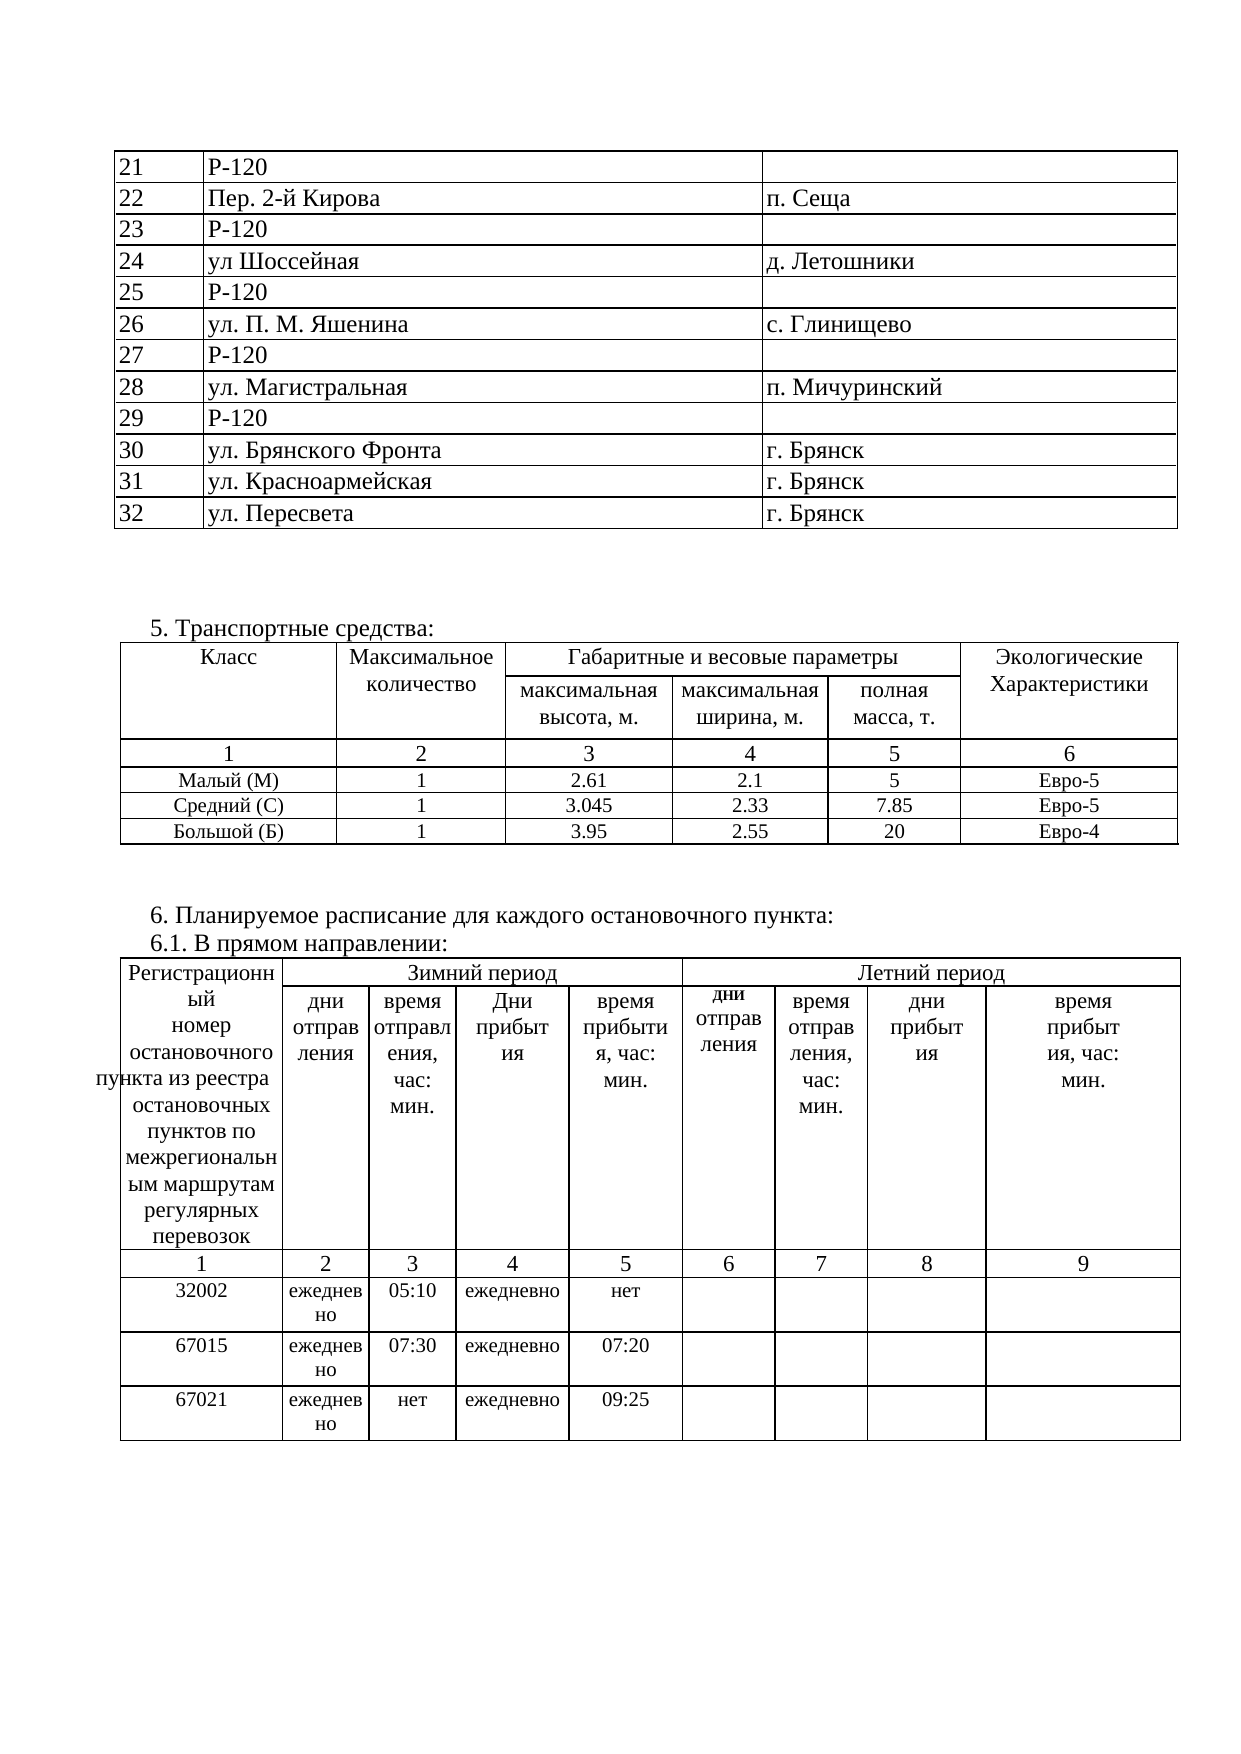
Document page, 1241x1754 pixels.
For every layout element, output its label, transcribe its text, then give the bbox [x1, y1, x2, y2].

table_cell д. Летошники [763, 244, 1177, 276]
table_cell 07:30 [370, 1333, 455, 1385]
table_cell 3 [506, 740, 672, 766]
table_cell 5 [829, 768, 960, 792]
table_cell г. Брянск [763, 465, 1177, 496]
table_cell 8 [868, 1250, 985, 1277]
table_cell [776, 1387, 867, 1440]
table_cell 2.1 [673, 768, 827, 792]
table_cell Пер. 2-й Кирова [204, 183, 762, 213]
table_cell нет [570, 1278, 682, 1331]
table_cell [683, 1387, 774, 1440]
table_cell 09:25 [570, 1387, 682, 1440]
table_cell 7.85 [829, 793, 960, 817]
table_cell 4 [673, 740, 827, 766]
table_cell 26 [115, 308, 203, 339]
table_cell [763, 402, 1177, 433]
table_cell ежедневно [283, 1278, 368, 1331]
table_cell ежедневно [283, 1387, 368, 1440]
table_cell Дни прибыт ия [457, 987, 568, 1249]
table_cell 07:20 [570, 1333, 682, 1385]
table_cell дни отправ ления [283, 987, 368, 1249]
table_cell Евро-4 [961, 819, 1177, 843]
table_header Класс [121, 643, 336, 738]
table_cell п. Мичуринский [763, 370, 1177, 402]
table_cell Р-120 [204, 152, 762, 181]
table_cell 3.95 [506, 819, 672, 843]
table_cell ДНИ отправ ления [683, 987, 774, 1249]
table_cell 2.55 [673, 819, 827, 843]
table_cell [776, 1333, 867, 1385]
table_cell 67015 [121, 1333, 282, 1385]
table_cell нет [370, 1387, 455, 1440]
table_cell 32002 [121, 1278, 282, 1331]
table_cell 21 [115, 152, 203, 181]
table_cell [763, 152, 1177, 181]
table_header Зимний период [283, 959, 682, 985]
table_cell 9 [987, 1250, 1180, 1277]
table_header Экологические Характеристики [961, 643, 1177, 738]
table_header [121, 959, 282, 1249]
table_cell ул. Брянского Фронта [204, 435, 762, 464]
table_cell ежедневно [457, 1333, 568, 1385]
table_cell 30 [115, 434, 203, 464]
table_cell п. Сеща [763, 181, 1177, 213]
table_cell 6 [683, 1250, 774, 1277]
table_cell [987, 1387, 1180, 1440]
table_cell 2.33 [673, 793, 827, 817]
table_cell 31 [115, 466, 203, 496]
table_cell [763, 213, 1177, 244]
table_cell 28 [115, 371, 203, 402]
table_cell 1 [121, 1250, 282, 1277]
table_cell 67021 [121, 1387, 282, 1440]
table_cell 2.61 [506, 768, 672, 792]
table_cell 29 [115, 403, 203, 433]
table_cell 4 [457, 1250, 568, 1277]
table_cell [868, 1333, 985, 1385]
table_cell ежедневно [283, 1333, 368, 1385]
table_cell г. Брянск [763, 496, 1177, 527]
table_cell 3.045 [506, 793, 672, 817]
table_cell [683, 1278, 774, 1331]
table_cell 2 [283, 1250, 368, 1277]
table_cell Евро-5 [961, 793, 1177, 817]
table_cell 25 [115, 277, 203, 307]
table_cell ул. П. М. Яшенина [204, 309, 762, 339]
table_cell 24 [115, 245, 203, 276]
table_cell 22 [115, 183, 203, 213]
table_cell 32 [115, 497, 203, 527]
table_cell [868, 1387, 985, 1440]
table_cell ул Шоссейная [204, 246, 762, 276]
table_cell [868, 1278, 985, 1331]
table_cell 5 [570, 1250, 682, 1277]
table_cell время отправл ения, час: мин. [370, 987, 455, 1249]
table_cell 3 [370, 1250, 455, 1277]
table_cell г. Брянск [763, 433, 1177, 464]
table_header Габаритные и весовые параметры [506, 643, 960, 675]
table_cell 5 [829, 740, 960, 766]
table_cell полная масса, т. [829, 677, 960, 738]
table_cell [776, 1278, 867, 1331]
table_cell 20 [829, 819, 960, 843]
table_cell дни прибыт ия [868, 987, 985, 1249]
table_cell время прибыт ия, час: мин. [987, 987, 1180, 1249]
table_cell с. Глинищево [763, 307, 1177, 339]
table_cell [683, 1333, 774, 1385]
table_cell 6 [961, 740, 1177, 766]
table_cell 1 [337, 768, 505, 792]
table_cell ул. Красноармейская [204, 466, 762, 496]
table_cell Р-120 [204, 340, 762, 370]
text 6.1. В прямом направлении: [150, 928, 1090, 957]
table_cell 1 [121, 740, 336, 766]
table_cell [763, 276, 1177, 307]
table_cell 1 [337, 793, 505, 817]
table_cell Большой (Б) [121, 819, 336, 843]
table_cell 23 [115, 214, 203, 244]
table_cell Малый (М) [121, 768, 336, 792]
table_cell ежедневно [457, 1278, 568, 1331]
table_cell максимальная высота, м. [506, 677, 672, 738]
table_cell 05:10 [370, 1278, 455, 1331]
table_cell максимальная ширина, м. [673, 677, 827, 738]
table_cell время прибыти я, час: мин. [570, 987, 682, 1249]
text 5. Транспортные средства: [150, 613, 1090, 642]
table_cell Р-120 [204, 277, 762, 307]
table_cell Евро-5 [961, 768, 1177, 792]
table_cell время отправ ления, час: мин. [776, 987, 867, 1249]
table_cell 7 [776, 1250, 867, 1277]
table_header Максимальное количество [337, 643, 505, 738]
table_cell [987, 1278, 1180, 1331]
table_cell [987, 1333, 1180, 1385]
table_cell ежедневно [457, 1387, 568, 1440]
text 6. Планируемое расписание для каждого остановочного пункта: [150, 900, 1090, 928]
table_cell [763, 339, 1177, 370]
table_cell Р-120 [204, 403, 762, 433]
table_cell 27 [115, 340, 203, 370]
table_cell ул. Пересвета [204, 498, 762, 527]
table_cell 2 [337, 740, 505, 766]
table_header Летний период [683, 959, 1180, 985]
table_cell ул. Магистральная [204, 372, 762, 402]
table_cell 1 [337, 819, 505, 843]
table_cell Средний (С) [121, 793, 336, 817]
table_cell Р-120 [204, 215, 762, 244]
